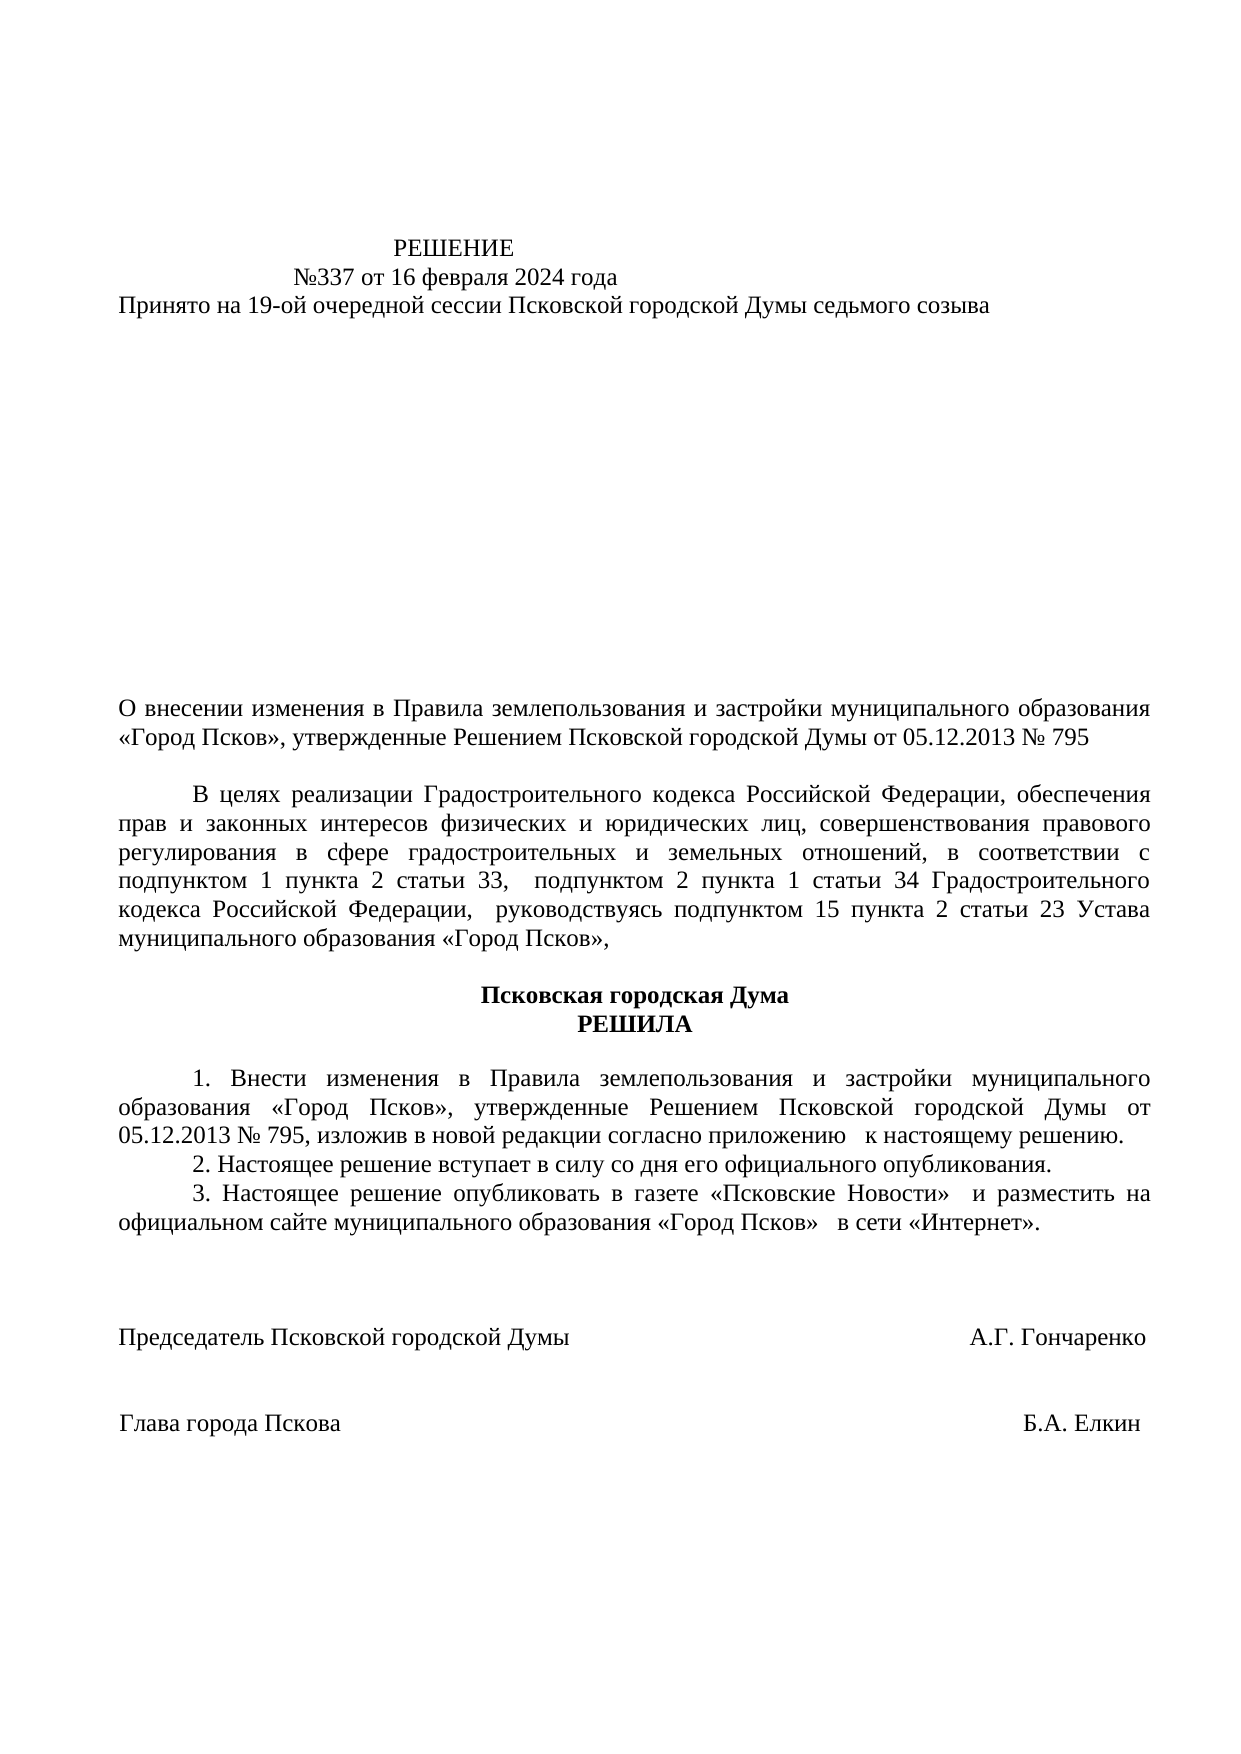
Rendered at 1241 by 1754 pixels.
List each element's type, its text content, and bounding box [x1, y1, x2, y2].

title №337 от 16 февраля 2024 года [118, 262, 1152, 290]
text РЕШИЛА [118, 1009, 1152, 1038]
text В целях реализации Градостроительного кодекса Российской Федерации, обеспечения прав и законных интересов физических и юридических лиц, совершенствования правового регулирования в сфере градостроительных и земельных отношений, в соответствии с подпунктом 1 пункта 2 статьи 33, подпунктом 2 пункта 1 статьи 34 Градостроительного кодекса Российской Федерации, руководствуясь подпунктом 15 пункта 2 статьи 23 Устава муниципального образования «Город Псков», [118, 779, 1152, 952]
text Глава города Пскова Б.А. Елкин [118, 1408, 1152, 1437]
title Принято на 19-ой очередной сессии Псковской городской Думы седьмого созыва [118, 290, 1152, 319]
text Председатель Псковской городской Думы А.Г. Гончаренко [118, 1322, 1152, 1350]
text 1. Внести изменения в Правила землепользования и застройки муниципального образования «Город Псков», утвержденные Решением Псковской городской Думы от 05.12.2013 № 795, изложив в новой редакции согласно приложению к настоящему решению. [118, 1063, 1152, 1149]
text Псковская городская Дума [118, 980, 1152, 1009]
text О внесении изменения в Правила землепользования и застройки муниципального образования «Город Псков», утвержденные Решением Псковской городской Думы от 05.12.2013 № 795 [118, 693, 1152, 750]
title РЕШЕНИЕ [118, 233, 1152, 262]
text 2. Настоящее решение вступает в силу со дня его официального опубликования. [118, 1149, 1152, 1178]
text 3. Настоящее решение опубликовать в газете «Псковские Новости» и разместить на официальном сайте муниципального образования «Город Псков» в сети «Интернет». [118, 1178, 1152, 1235]
